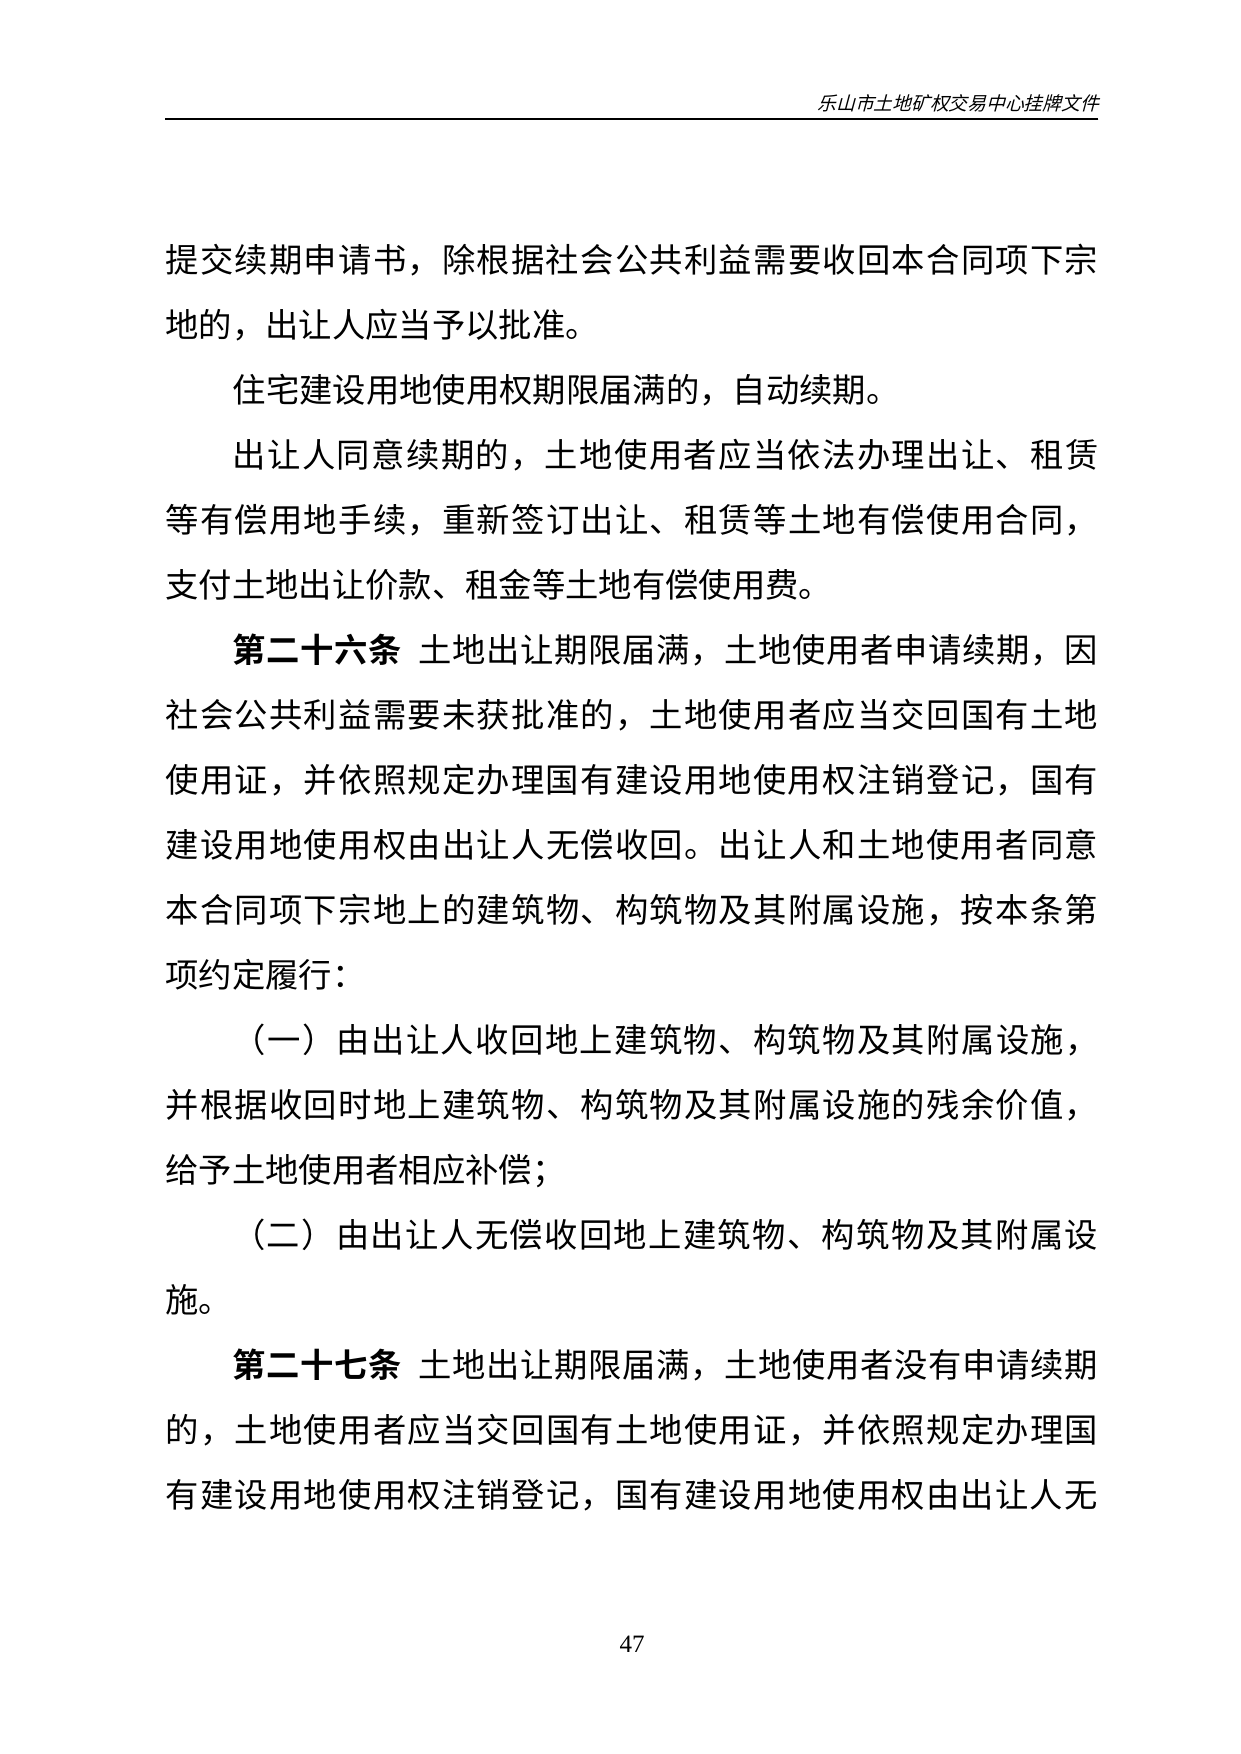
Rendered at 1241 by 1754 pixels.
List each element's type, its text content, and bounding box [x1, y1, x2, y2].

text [165, 226, 1098, 356]
text （一）由出让人收回地上建筑物、构筑物及其附属设施，并根据收回时地上建筑物、构筑物及其附属设施的残余价值，给予土地使用者相应补偿； [165, 1006, 1098, 1201]
text 住宅建设用地使用权期限届满的，自动续期。 [165, 356, 1098, 421]
text （二）由出让人无偿收回地上建筑物、构筑物及其附属设施。 [165, 1201, 1098, 1331]
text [165, 1331, 1098, 1526]
text 第二十六条 土地出让期限届满，土地使用者申请续期，因社会公共利益需要未获批准的，土地使用者应当交回国有土地使用证，并依照规定办理国有建设用地使用权注销登记，国有建设用地使用权由出让人无偿收回。出让人和土地使用者同意本合同项下宗地上的建筑物、构筑物及其附属设施，按本条第 项约定履行： [165, 616, 1098, 1006]
text 出让人同意续期的，土地使用者应当依法办理出让、租赁等有偿用地手续，重新签订出让、租赁等土地有偿使用合同，支付土地出让价款、租金等土地有偿使用费。 [165, 421, 1098, 616]
